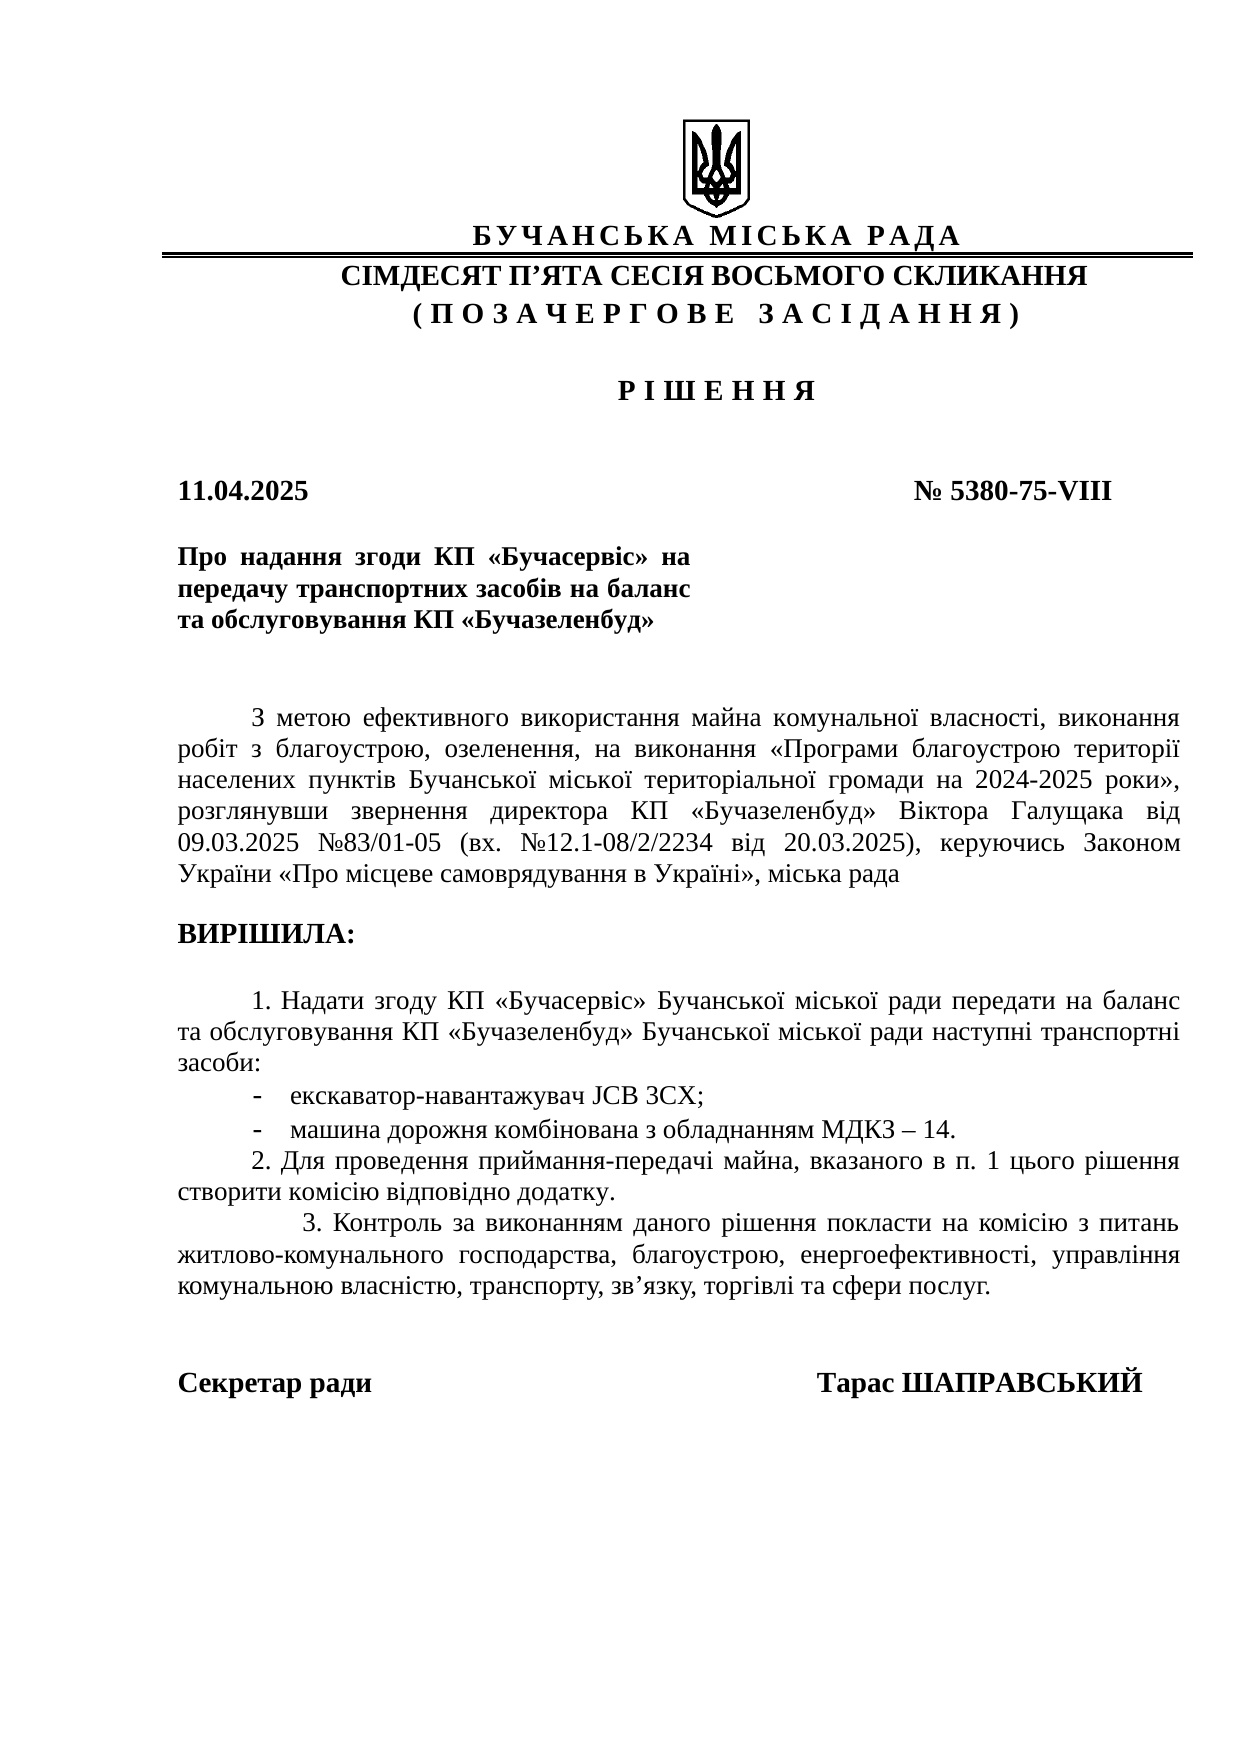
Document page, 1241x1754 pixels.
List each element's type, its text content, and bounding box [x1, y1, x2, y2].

text РІШЕННЯ [177, 373, 1181, 406]
text Про надання згоди КП «Бучасервіс» на передачу транспортних засобів на баланс та обслуговування КП «Бучазеленбуд» [177, 541, 691, 634]
table_header СІМДЕСЯТ П’ЯТА СЕСІЯ ВОСЬМОГО СКЛИКАННЯ [162, 258, 1192, 296]
text БУЧАНСЬКА МІСЬКА РАДА [177, 218, 1181, 252]
text 11.04.2025 № 5380-75-VIII [177, 473, 1181, 507]
text З метою ефективного використання майна комунальної власності, виконання робіт з благоустрою, озеленення, на виконання «Програми благоустрою території населених пунктів Бучанської міської територіальної громади на 2024-2025 роки», розглянувши звернення директора КП «Бучазеленбуд» Віктора Галущака від 09.03.2025 №83/01-05 (вх. №12.1-08/2/2234 від 20.03.2025), керуючись Законом України «Про місцеве самоврядування в Україні», міська рада [177, 701, 1181, 888]
picture [681, 118, 752, 219]
list машина дорожня комбінована з обладнанням МДКЗ – 14. [252, 1111, 1181, 1144]
list Надати згоду КП «Бучасервіс» Бучанської міської ради передати на баланс та обслуговування КП «Бучазеленбуд» Бучанської міської ради наступні транспортні засоби: [177, 984, 1181, 1077]
text 3. Контроль за виконанням даного рішення покласти на комісію з питань житлово-комунального господарства, благоустрою, енергоефективності, управління комунальною власністю, транспорту, зв’язку, торгівлі та сфери послуг. [177, 1207, 1181, 1300]
list Для проведення приймання-передачі майна, вказаного в п. 1 цього рішення створити комісію відповідно додатку. [177, 1144, 1181, 1207]
text Секретар ради Тарас ШАПРАВСЬКИЙ [177, 1365, 1181, 1398]
text (ПОЗАЧЕРГОВЕ ЗАСІДАННЯ) [177, 296, 1181, 329]
text ВИРІШИЛА: [177, 917, 1181, 950]
list екскаватор-навантажувач JCB 3CX; [252, 1077, 1181, 1111]
